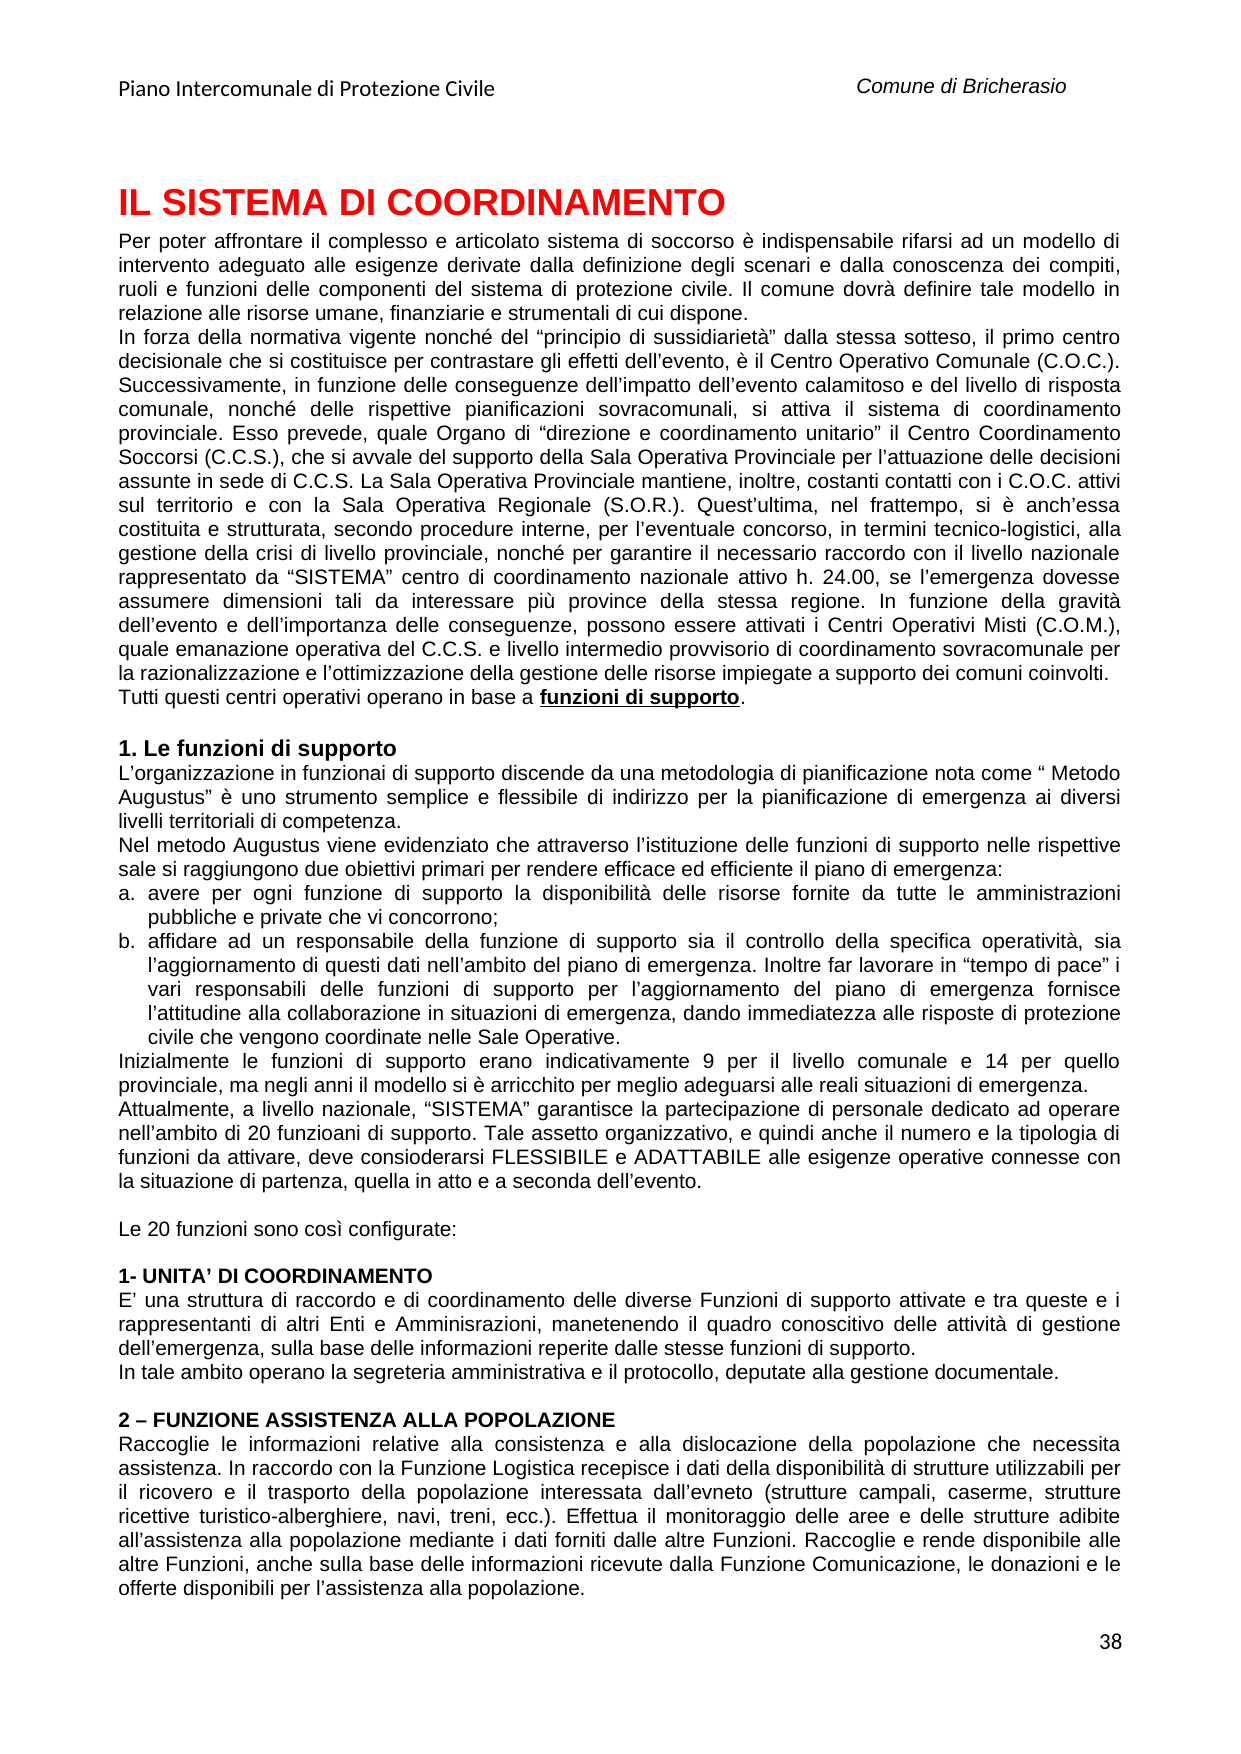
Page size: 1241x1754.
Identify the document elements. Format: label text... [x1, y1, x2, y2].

text Inizialmente le funzioni di supporto erano indicativamente 9 per il livello comunale e 14 per quello provinciale, ma negli anni il modello si è arricchito per meglio adeguarsi alle reali situazioni di emergenza. [118, 1049, 1122, 1097]
text In forza della normativa vigente nonché del “principio di sussidiarietà” dalla stessa sotteso, il primo centro decisionale che si costituisce per contrastare gli effetti dell’evento, è il Centro Operativo Comunale (C.O.C.). Successivamente, in funzione delle conseguenze dell’impatto dell’evento calamitoso e del livello di risposta comunale, nonché delle rispettive pianificazioni sovracomunali, si attiva il sistema di coordinamento provinciale. Esso prevede, quale Organo di “direzione e coordinamento unitario” il Centro Coordinamento Soccorsi (C.C.S.), che si avvale del supporto della Sala Operativa Provinciale per l’attuazione delle decisioni assunte in sede di C.C.S. La Sala Operativa Provinciale mantiene, inoltre, costanti contatti con i C.O.C. attivi sul territorio e con la Sala Operativa Regionale (S.O.R.). Quest’ultima, nel frattempo, si è anch’essa costituita e strutturata, secondo procedure interne, per l’eventuale concorso, in termini tecnico-logistici, alla gestione della crisi di livello provinciale, nonché per garantire il necessario raccordo con il livello nazionale rappresentato da “SISTEMA” centro di coordinamento nazionale attivo h. 24.00, se l’emergenza dovesse assumere dimensioni tali da interessare più province della stessa regione. In funzione della gravità dell’evento e dell’importanza delle conseguenze, possono essere attivati i Centri Operativi Misti (C.O.M.), quale emanazione operativa del C.C.S. e livello intermedio provvisorio di coordinamento sovracomunale per la razionalizzazione e l’ottimizzazione della gestione delle risorse impiegate a supporto dei comuni coinvolti. [118, 325, 1122, 684]
subtitle IL SISTEMA DI COORDINAMENTO [118, 180, 1122, 223]
list avere per ogni funzione di supporto la disponibilità delle risorse fornite da tutte le amministrazioni pubbliche e private che vi concorrono; [118, 881, 1122, 929]
text Raccoglie le informazioni relative alla consistenza e alla dislocazione della popolazione che necessita assistenza. In raccordo con la Funzione Logistica recepisce i dati della disponibilità di strutture utilizzabili per il ricovero e il trasporto della popolazione interessata dall’evneto (strutture campali, caserme, strutture ricettive turistico-alberghiere, navi, treni, ecc.). Effettua il monitoraggio delle aree e delle strutture adibite all’assistenza alla popolazione mediante i dati forniti dalle altre Funzioni. Raccoglie e rende disponibile alle altre Funzioni, anche sulla base delle informazioni ricevute dalla Funzione Comunicazione, le donazioni e le offerte disponibili per l’assistenza alla popolazione. [118, 1432, 1122, 1600]
text Nel metodo Augustus viene evidenziato che attraverso l’istituzione delle funzioni di supporto nelle rispettive sale si raggiungono due obiettivi primari per rendere efficace ed efficiente il piano di emergenza: [118, 833, 1122, 881]
text Tutti questi centri operativi operano in base a funzioni di supporto. [118, 684, 1122, 708]
list affidare ad un responsabile della funzione di supporto sia il controllo della specifica operatività, sia l’aggiornamento di questi dati nell’ambito del piano di emergenza. Inoltre far lavorare in “tempo di pace” i vari responsabili delle funzioni di supporto per l’aggiornamento del piano di emergenza fornisce l’attitudine alla collaborazione in situazioni di emergenza, dando immediatezza alle risposte di protezione civile che vengono coordinate nelle Sale Operative. [118, 929, 1122, 1049]
text Per poter affrontare il complesso e articolato sistema di soccorso è indispensabile rifarsi ad un modello di intervento adeguato alle esigenze derivate dalla definizione degli scenari e dalla conoscenza dei compiti, ruoli e funzioni delle componenti del sistema di protezione civile. Il comune dovrà definire tale modello in relazione alle risorse umane, finanziarie e strumentali di cui dispone. [118, 229, 1122, 325]
subtitle 1. Le funzioni di supporto [118, 735, 1122, 761]
text 2 – FUNZIONE ASSISTENZA ALLA POPOLAZIONE [118, 1408, 1122, 1432]
text Le 20 funzioni sono così configurate: [118, 1216, 1122, 1240]
text L’organizzazione in funzionai di supporto discende da una metodologia di pianificazione nota come “ Metodo Augustus” è uno strumento semplice e flessibile di indirizzo per la pianificazione di emergenza ai diversi livelli territoriali di competenza. [118, 761, 1122, 833]
text E’ una struttura di raccordo e di coordinamento delle diverse Funzioni di supporto attivate e tra queste e i rappresentanti di altri Enti e Amminisrazioni, manetenendo il quadro conoscitivo delle attività di gestione dell’emergenza, sulla base delle informazioni reperite dalle stesse funzioni di supporto. [118, 1288, 1122, 1360]
text 1- UNITA’ DI COORDINAMENTO [118, 1264, 1122, 1288]
text In tale ambito operano la segreteria amministrativa e il protocollo, deputate alla gestione documentale. [118, 1360, 1122, 1384]
text Attualmente, a livello nazionale, “SISTEMA” garantisce la partecipazione di personale dedicato ad operare nell’ambito di 20 funzioani di supporto. Tale assetto organizzativo, e quindi anche il numero e la tipologia di funzioni da attivare, deve consioderarsi FLESSIBILE e ADATTABILE alle esigenze operative connesse con la situazione di partenza, quella in atto e a seconda dell’evento. [118, 1097, 1122, 1192]
